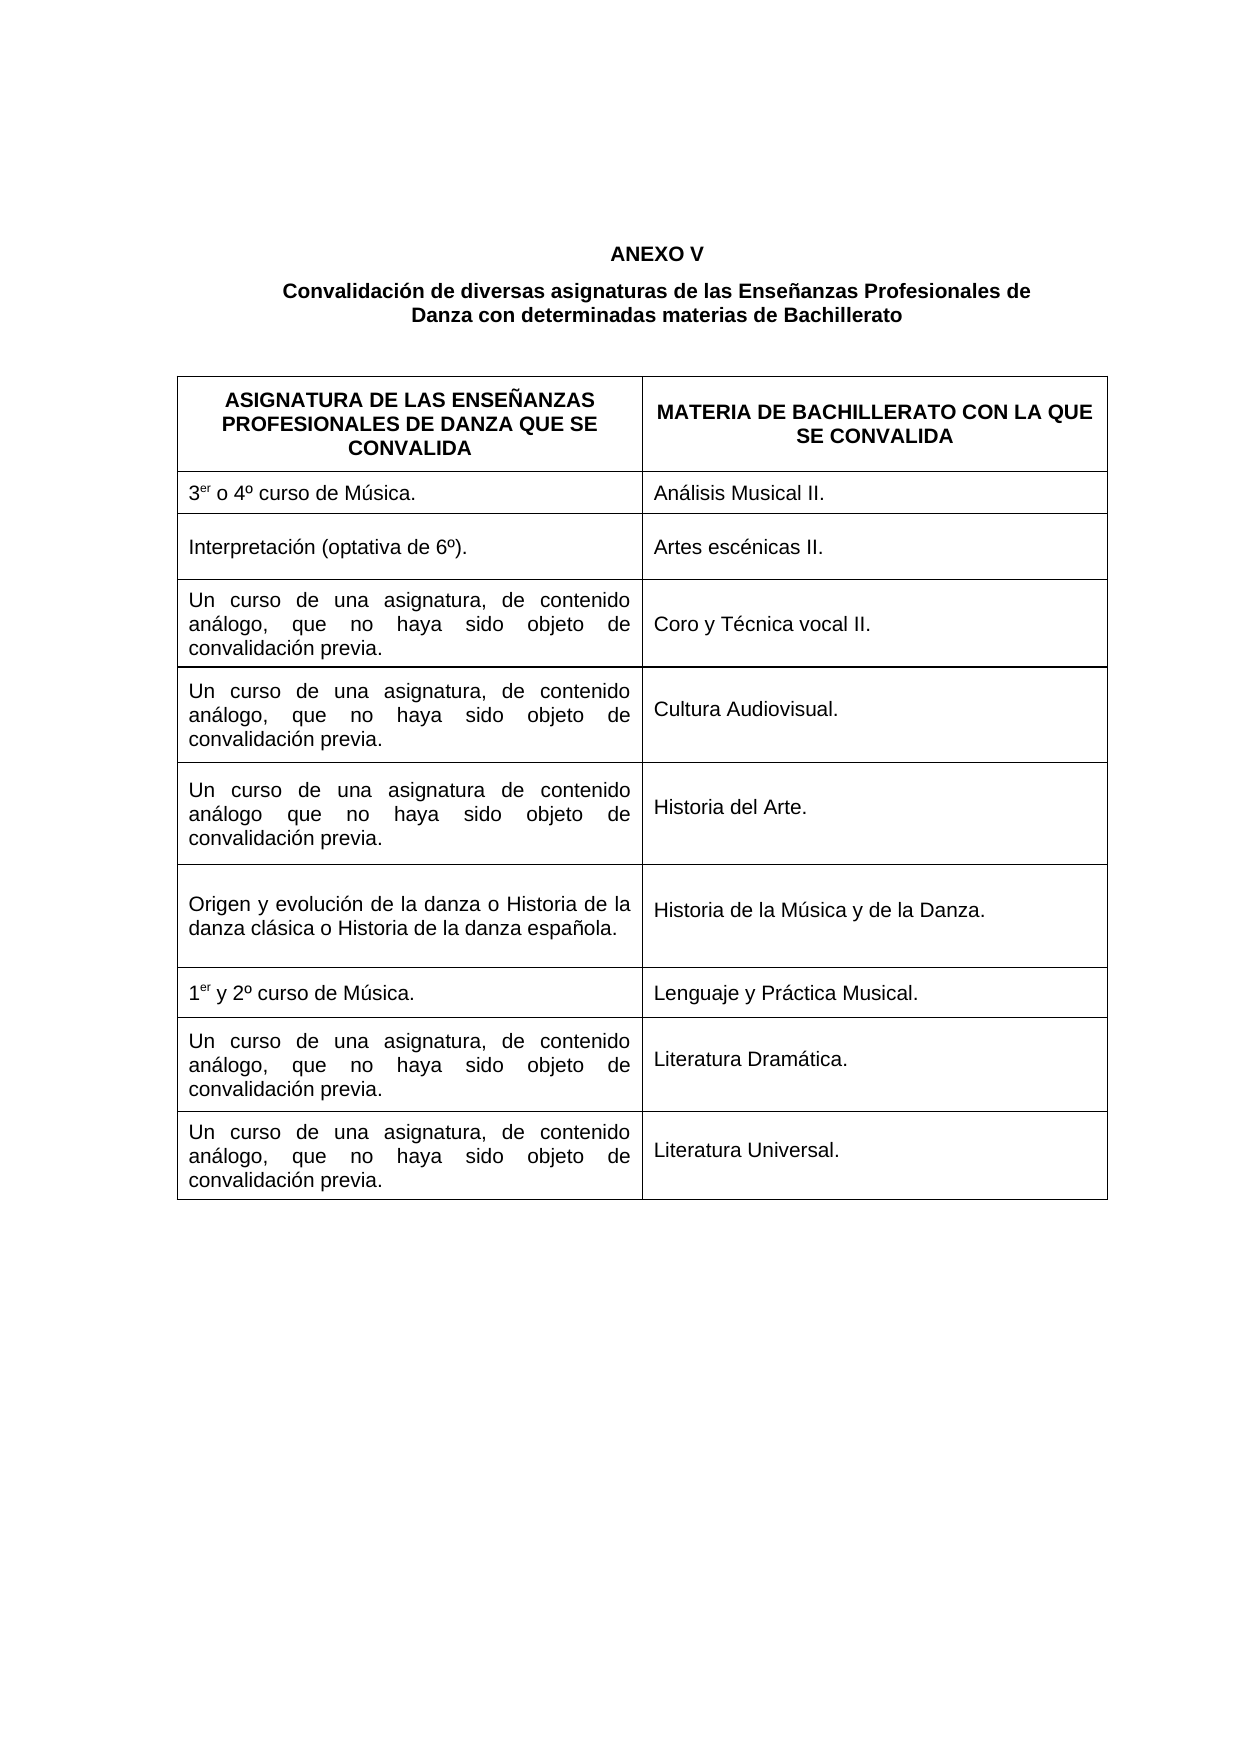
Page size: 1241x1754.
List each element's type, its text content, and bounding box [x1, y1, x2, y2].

table_cell Artes escénicas II. [643, 514, 1107, 579]
table_cell Un curso de una asignatura, de contenido análogo, que no haya sido objeto de convalidación previa. [178, 1018, 642, 1111]
table_cell Cultura Audiovisual. [643, 668, 1107, 762]
text ANEXO V [280, 242, 1033, 266]
table_cell Un curso de una asignatura de contenido análogo que no haya sido objeto de convalidación previa. [178, 763, 642, 864]
table_header MATERIA DE BACHILLERATO CON LA QUE SE CONVALIDA [643, 377, 1107, 471]
table_cell Historia del Arte. [643, 763, 1107, 864]
table_cell Un curso de una asignatura, de contenido análogo, que no haya sido objeto de convalidación previa. [178, 668, 642, 762]
table_cell Un curso de una asignatura, de contenido análogo, que no haya sido objeto de convalidación previa. [178, 580, 642, 666]
table_header ASIGNATURA DE LAS ENSEÑANZAS PROFESIONALES DE DANZA QUE SE CONVALIDA [178, 377, 642, 471]
table_cell Lenguaje y Práctica Musical. [643, 968, 1107, 1017]
text Convalidación de diversas asignaturas de las Enseñanzas Profesionales de Danza con determinadas materias de Bachillerato [280, 279, 1033, 327]
table_cell Análisis Musical II. [643, 472, 1107, 513]
table_cell Un curso de una asignatura, de contenido análogo, que no haya sido objeto de convalidación previa. [178, 1112, 642, 1199]
table_cell Literatura Universal. [643, 1112, 1107, 1199]
table_cell 1er y 2º curso de Música. [178, 968, 642, 1017]
table_cell Historia de la Música y de la Danza. [643, 865, 1107, 967]
table_cell 3er o 4º curso de Música. [178, 472, 642, 513]
table_cell Interpretación (optativa de 6º). [178, 514, 642, 579]
table_cell Literatura Dramática. [643, 1018, 1107, 1111]
table_cell Coro y Técnica vocal II. [643, 580, 1107, 666]
table_cell Origen y evolución de la danza o Historia de la danza clásica o Historia de la danza española. [178, 865, 642, 967]
